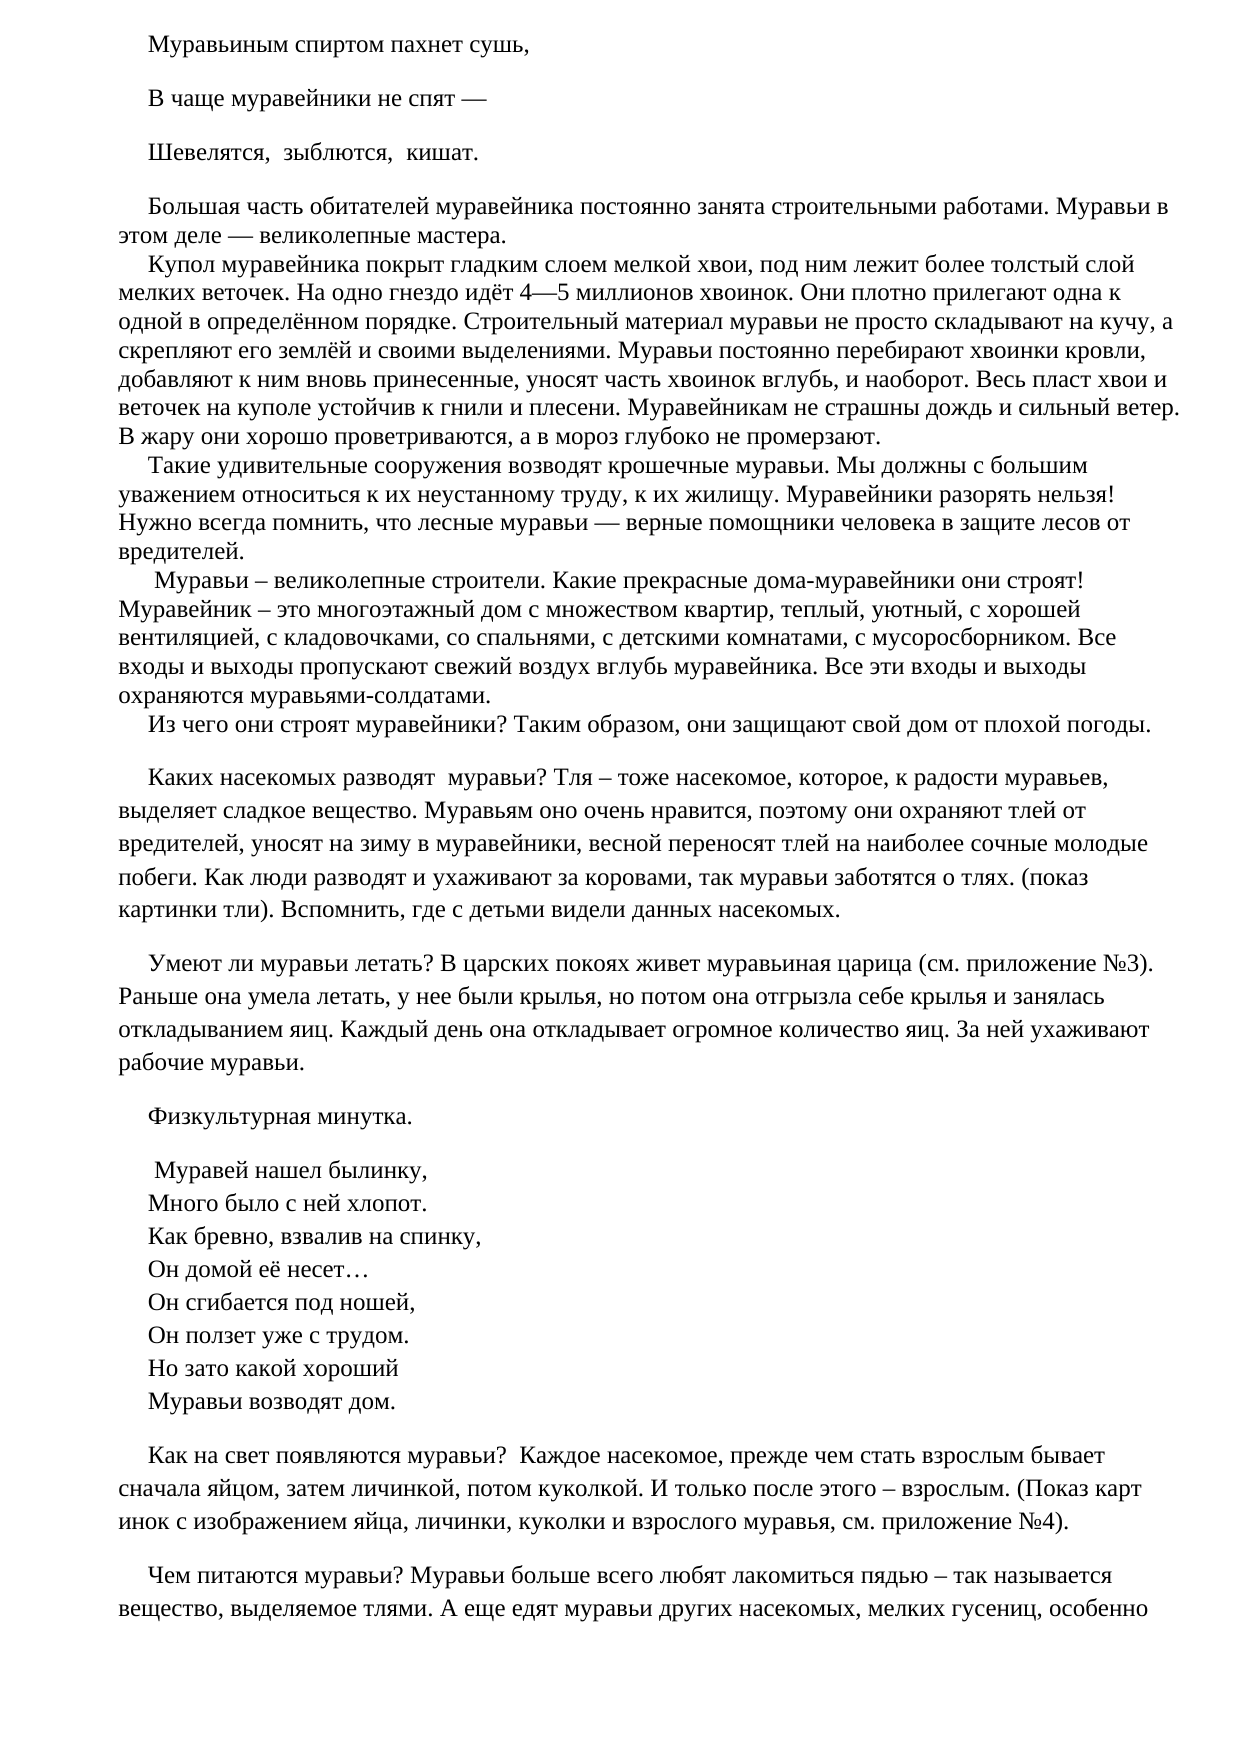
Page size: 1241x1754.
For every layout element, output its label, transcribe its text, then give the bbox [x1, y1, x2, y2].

text Как на свет появляются муравьи? Каждое насекомое, прежде чем стать взрослым бывает сначала яйцом, затем личинкой, потом куколкой. И только после этого – взрослым. (Показ карт инок с изображением яйца, личинки, куколки и взрослого муравья, см. приложение №4). [118, 1440, 1181, 1535]
list Как бревно, взвалив на спинку, [118, 1221, 1181, 1250]
text Муравьиным спиртом пахнет сушь, [118, 29, 1181, 58]
text Такие удивительные сооружения возводят крошечные муравьи. Мы должны с большим уважением относиться к их неустанному труду, к их жилищу. Муравейники разорять нельзя! Нужно всегда помнить, что лесные муравьи — верные помощники человека в защите лесов от вредителей. [118, 450, 1181, 565]
text Большая часть обитателей муравейника постоянно занята строительными работами. Муравьи в этом деле — великолепные мастера. [118, 191, 1181, 249]
list Он домой её несет… [118, 1254, 1181, 1283]
text Умеют ли муравьи летать? В царских покоях живет муравьиная царица (см. приложение №3). Раньше она умела летать, у нее были крылья, но потом она отгрызла себе крылья и занялась откладыванием яиц. Каждый день она откладывает огромное количество яиц. За ней ухаживают рабочие муравьи. [118, 948, 1181, 1076]
list Муравьи возводят дом. [118, 1386, 1181, 1415]
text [118, 1560, 1181, 1622]
text В чаще муравейники не спят — [118, 83, 1181, 112]
list Но зато какой хороший [118, 1353, 1181, 1382]
text Каких насекомых разводят муравьи? Тля – тоже насекомое, которое, к радости муравьев, выделяет сладкое вещество. Муравьям оно очень нравится, поэтому они охраняют тлей от вредителей, уносят на зиму в муравейники, весной переносят тлей на наиболее сочные молодые побеги. Как люди разводят и ухаживают за коровами, так муравьи заботятся о тлях. (показ картинки тли). Вспомнить, где с детьми видели данных насекомых. [118, 762, 1181, 923]
list Муравей нашел былинку, [118, 1155, 1181, 1184]
text Купол муравейника покрыт гладким слоем мелкой хвои, под ним лежит более толстый слой мелких веточек. На одно гнездо идёт 4—5 миллионов хвоинок. Они плотно прилегают одна к одной в определённом порядке. Строительный материал муравьи не просто складывают на кучу, а скрепляют его землёй и своими выделениями. Муравьи постоянно перебирают хвоинки кровли, добавляют к ним вновь принесенные, уносят часть хвоинок вглубь, и наоборот. Весь пласт хвои и веточек на куполе устойчив к гнили и плесени. Муравейникам не страшны дождь и сильный ветер. В жару они хорошо проветриваются, а в мороз глубоко не промерзают. [118, 249, 1181, 450]
text Из чего они строят муравейники? Таким образом, они защищают свой дом от плохой погоды. [118, 709, 1181, 737]
list Много было с ней хлопот. [118, 1188, 1181, 1217]
text Физкультурная минутка. [118, 1101, 1181, 1130]
list Он сгибается под ношей, [118, 1287, 1181, 1316]
text Шевелятся, зыблются, кишат. [118, 137, 1181, 166]
list Он ползет уже с трудом. [118, 1320, 1181, 1349]
text Муравьи – великолепные строители. Какие прекрасные дома-муравейники они строят! Муравейник – это многоэтажный дом с множеством квартир, теплый, уютный, с хорошей вентиляцией, с кладовочками, со спальнями, с детскими комнатами, с мусоросборником. Все входы и выходы пропускают свежий воздух вглубь муравейника. Все эти входы и выходы охраняются муравьями-солдатами. [118, 565, 1181, 709]
